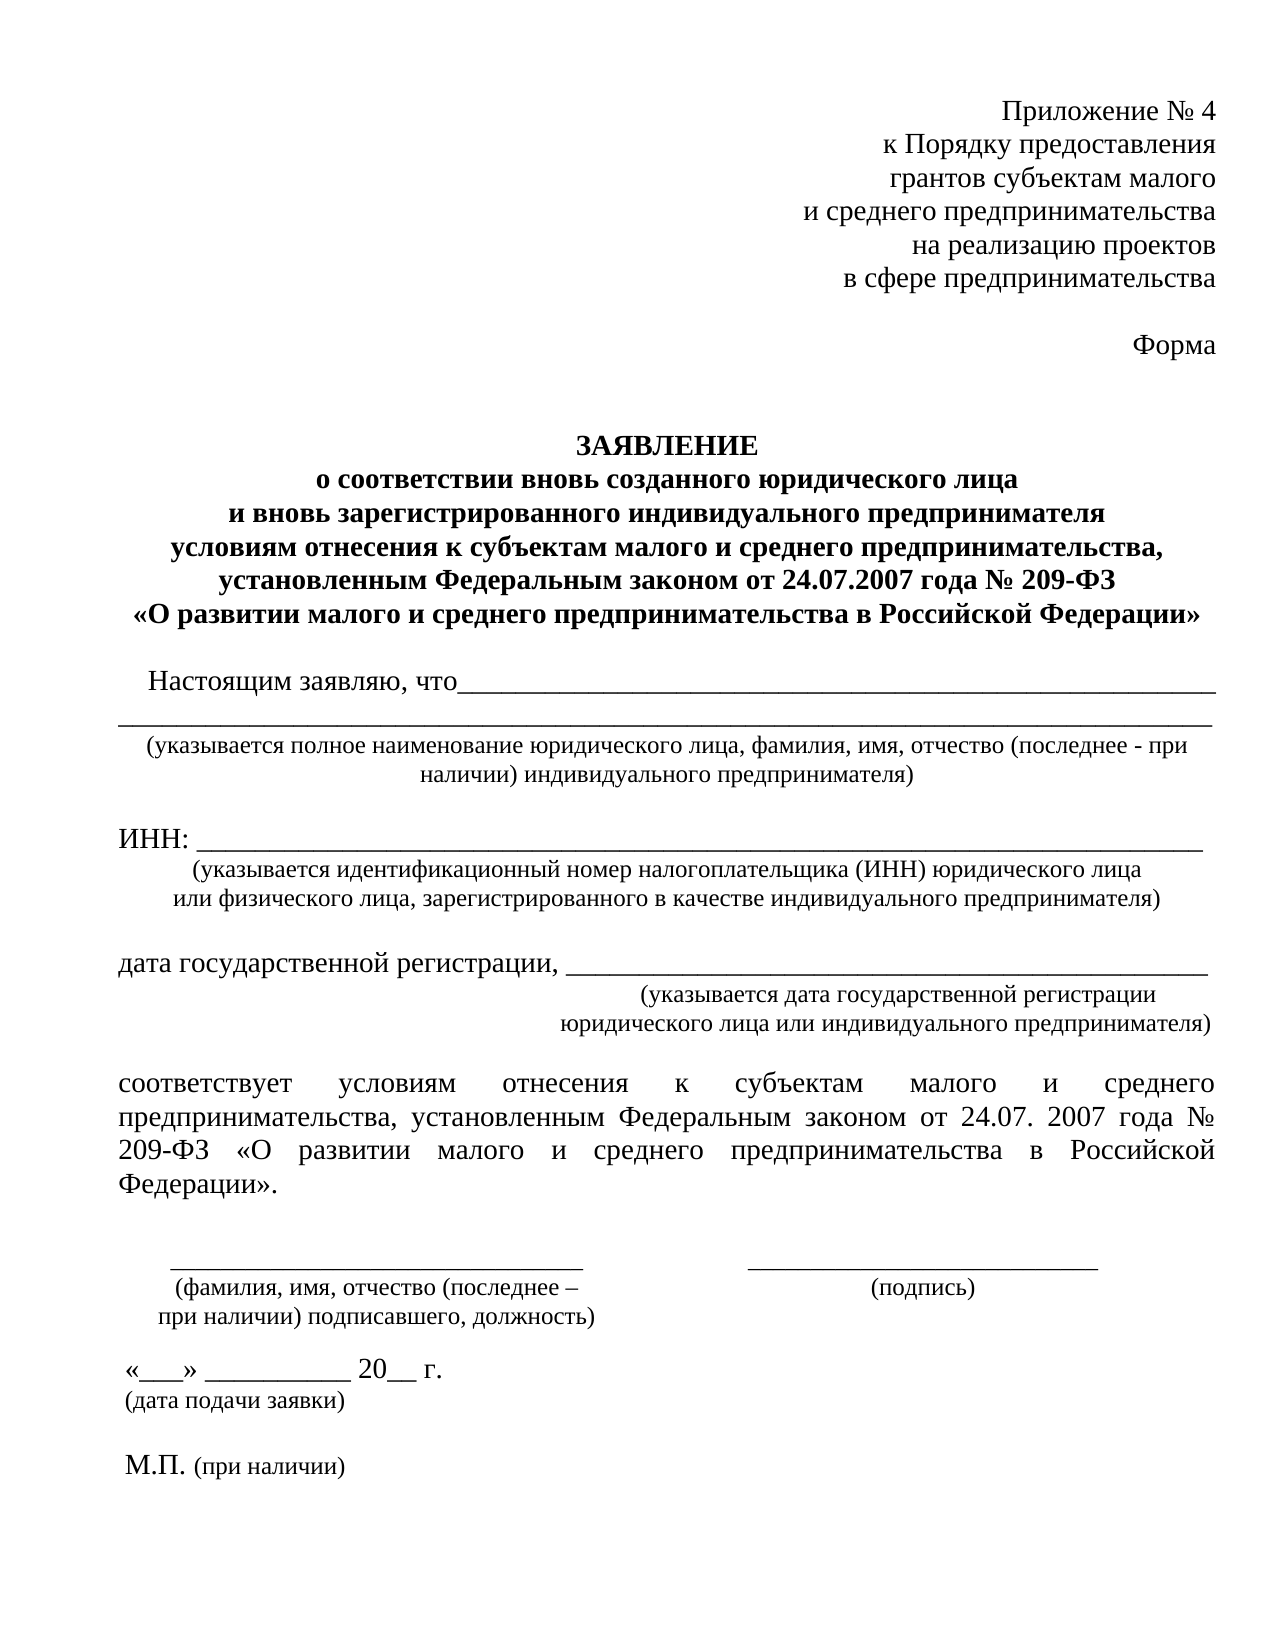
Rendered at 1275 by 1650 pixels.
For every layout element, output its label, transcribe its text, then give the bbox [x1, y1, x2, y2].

text ЗАЯВЛЕНИЕ [118, 428, 1216, 462]
text в сфере предпринимательства [118, 260, 1216, 294]
text Приложение № 4 [118, 93, 1216, 126]
table_header ____________________________ (подпись) [635, 1233, 1211, 1341]
table_cell «___» __________ 20__ г. (дата подачи заявки) М.П. (при наличии) [118, 1341, 1211, 1491]
text условиям отнесения к субъектам малого и среднего предпринимательства, [118, 529, 1216, 562]
table_header _________________________________ (фамилия, имя, отчество (последнее – при наличии) подписавшего, должность) [118, 1233, 635, 1341]
text (указывается дата государственной регистрации [118, 979, 1216, 1008]
text установленным Федеральным законом от 24.07.2007 года № 209-ФЗ [118, 562, 1216, 596]
text о соответствии вновь созданного юридического лица [118, 462, 1216, 495]
text (указывается идентификационный номер налогоплательщика (ИНН) юридического лица [118, 854, 1216, 883]
text и вновь зарегистрированного индивидуального предпринимателя [118, 495, 1216, 529]
text или физического лица, зарегистрированного в качестве индивидуального предпринимателя) [118, 883, 1216, 912]
text ИНН: _____________________________________________________________________ [118, 821, 1216, 854]
text к Порядку предоставления [118, 126, 1216, 160]
text Настоящим заявляю, что____________________________________________________ ___________________________________________________________________________ [118, 663, 1216, 730]
text юридического лица или индивидуального предпринимателя) [118, 1008, 1216, 1037]
text Форма [118, 327, 1216, 361]
text и среднего предпринимательства [118, 193, 1216, 227]
text грантов субъектам малого [118, 160, 1216, 193]
text дата государственной регистрации, ____________________________________________ [118, 946, 1216, 979]
text «О развитии малого и среднего предпринимательства в Российской Федерации» [118, 596, 1216, 629]
text (указывается полное наименование юридического лица, фамилия, имя, отчество (последнее - при наличии) индивидуального предпринимателя) [118, 730, 1216, 787]
text на реализацию проектов [118, 227, 1216, 260]
text соответствует условиям отнесения к субъектам малого и среднего предпринимательства, установленным Федеральным законом от 24.07. 2007 года № 209-ФЗ «О развитии малого и среднего предпринимательства в Российской Федерации». [118, 1065, 1216, 1199]
